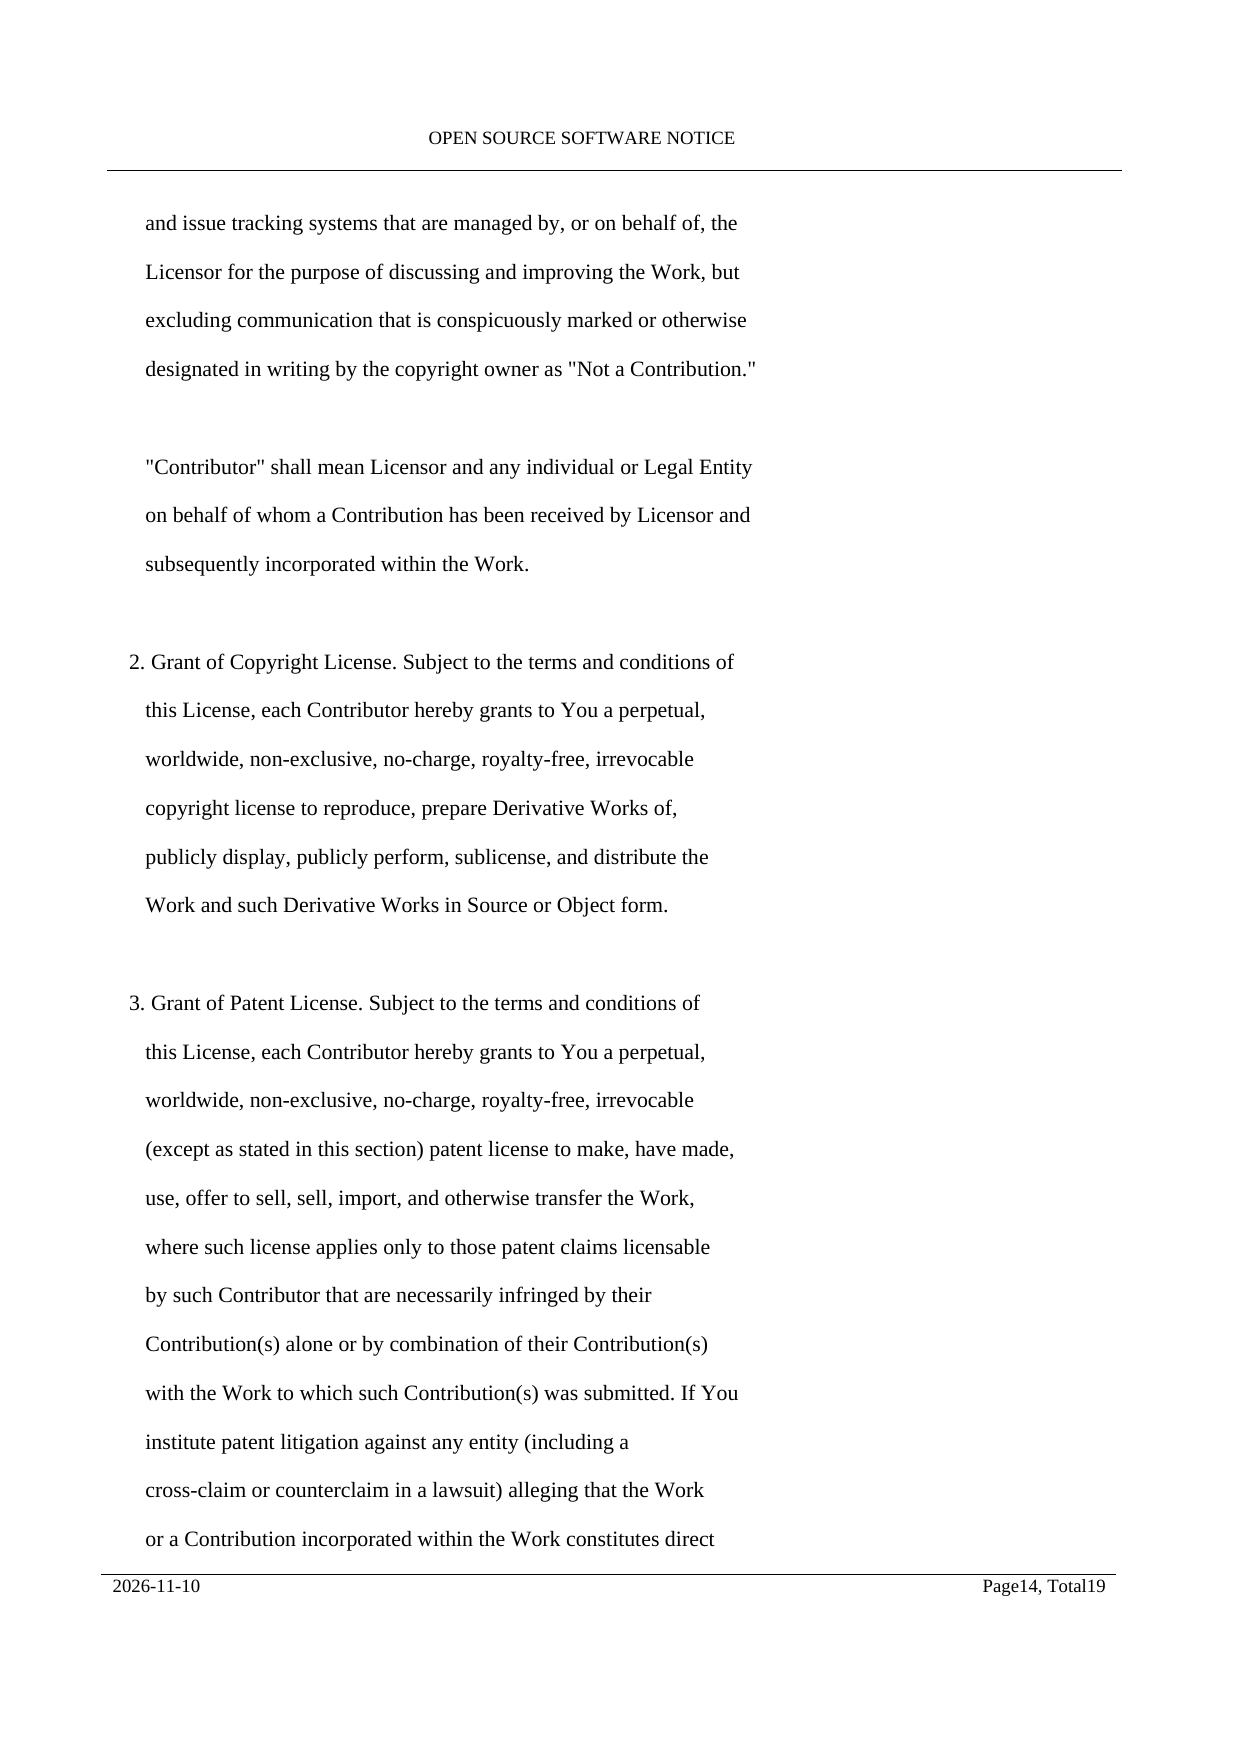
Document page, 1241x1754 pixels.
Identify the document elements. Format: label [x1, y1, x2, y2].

text [112, 206, 1128, 1555]
